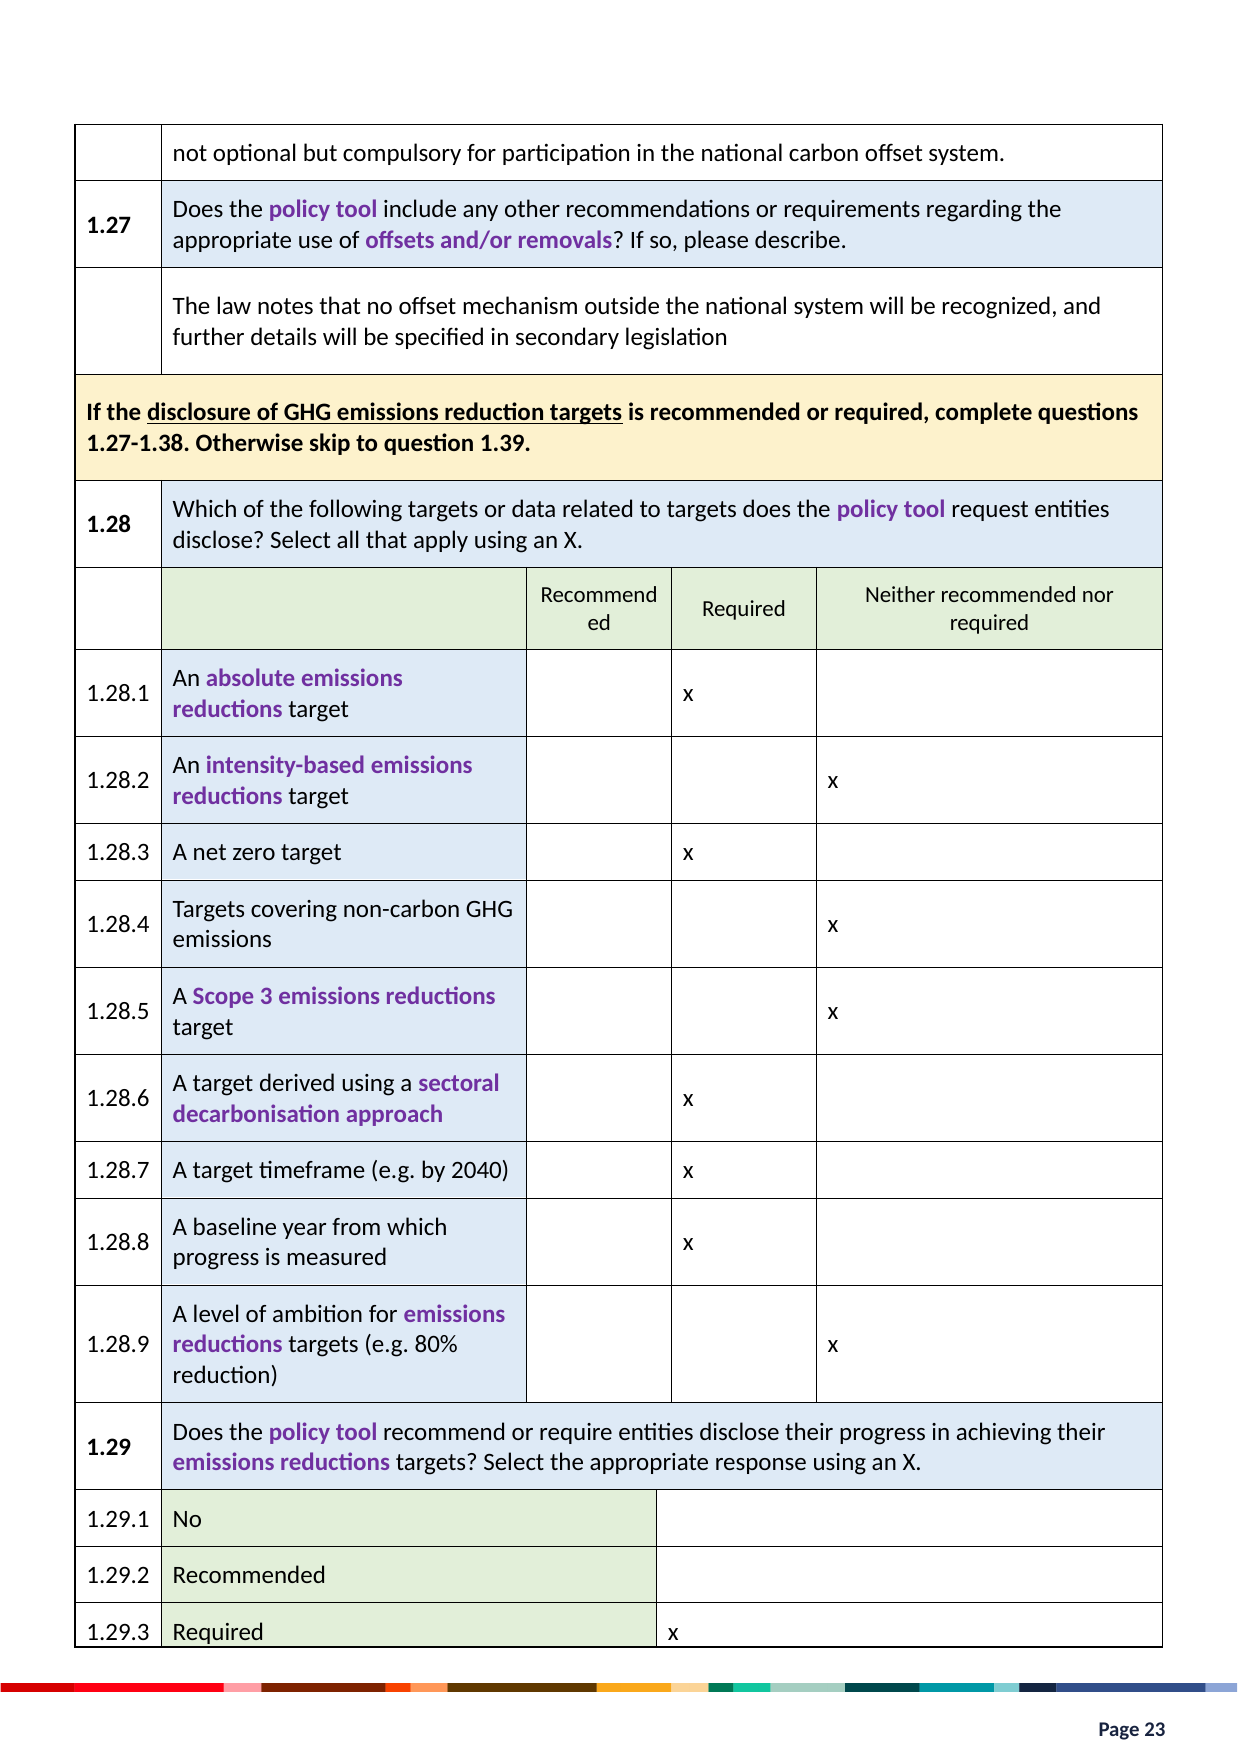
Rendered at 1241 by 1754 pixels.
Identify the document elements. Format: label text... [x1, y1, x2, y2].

table_cell x [672, 1199, 816, 1284]
table_cell [672, 737, 816, 823]
table_cell x [672, 1142, 816, 1197]
table_cell A Scope 3 emissions reductions target [162, 968, 526, 1054]
table_cell [76, 125, 161, 180]
table_cell Required [672, 568, 816, 649]
table_cell 1.28.3 [76, 824, 161, 879]
table_cell No [162, 1490, 656, 1546]
table_cell 1.28.7 [76, 1142, 161, 1197]
table_cell 1.28.8 [76, 1199, 161, 1284]
table_cell If the disclosure of GHG emissions reduction targets is recommended or required, complete questions 1.27-1.38. Otherwise skip to question 1.39. [76, 375, 1162, 480]
table_cell x [817, 968, 1162, 1054]
picture [0, 1683, 1236, 1692]
table_cell [672, 881, 816, 967]
table_cell [527, 1142, 671, 1197]
table_cell 1.28.2 [76, 737, 161, 823]
table_cell 1.29 [76, 1403, 161, 1489]
table_cell Neither recommended nor required [817, 568, 1162, 649]
table_cell An intensity-based emissions reductions target [162, 737, 526, 823]
table_cell [527, 1199, 671, 1284]
table_cell An absolute emissions reductions target [162, 650, 526, 736]
table_cell A target timeframe (e.g. by 2040) [162, 1142, 526, 1197]
table_cell 1.29.2 [76, 1547, 161, 1602]
table_cell [672, 1286, 816, 1402]
table_cell Which of the following targets or data related to targets does the policy tool request entities disclose? Select all that apply using an X. [162, 481, 1162, 567]
table_cell Required [162, 1603, 656, 1646]
table_cell [817, 824, 1162, 879]
table_cell [817, 1142, 1162, 1197]
table_cell The law notes that no offset mechanism outside the national system will be recognized, and further details will be specified in secondary legislation [162, 268, 1162, 373]
table_cell [527, 824, 671, 879]
table_cell [527, 650, 671, 736]
table_cell Recommended [162, 1547, 656, 1602]
table_cell [817, 1055, 1162, 1141]
table_cell [817, 650, 1162, 736]
table_cell x [817, 881, 1162, 967]
table_cell 1.28.9 [76, 1286, 161, 1402]
table_cell [527, 737, 671, 823]
table_cell Targets covering non-carbon GHG emissions [162, 881, 526, 967]
table_cell A net zero target [162, 824, 526, 879]
table_cell [527, 968, 671, 1054]
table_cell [162, 125, 1162, 180]
table_cell A level of ambition for emissions reductions targets (e.g. 80% reduction) [162, 1286, 526, 1402]
table_cell A baseline year from which progress is measured [162, 1199, 526, 1284]
table_cell A target derived using a sectoral decarbonisation approach [162, 1055, 526, 1141]
table_cell Does the policy tool recommend or require entities disclose their progress in achieving their emissions reductions targets? Select the appropriate response using an X. [162, 1403, 1162, 1489]
table_cell 1.29.1 [76, 1490, 161, 1546]
table_cell x [672, 824, 816, 879]
table_cell Recommended [527, 568, 671, 649]
table_cell 1.29.3 [76, 1603, 161, 1646]
table_cell x [672, 1055, 816, 1141]
table_cell [817, 1199, 1162, 1284]
table_cell [527, 881, 671, 967]
table_cell 1.28.4 [76, 881, 161, 967]
table_cell [162, 568, 526, 649]
table_cell [527, 1286, 671, 1402]
table_cell 1.28.1 [76, 650, 161, 736]
table_cell [527, 1055, 671, 1141]
table_cell x [657, 1603, 1162, 1646]
table_cell Does the policy tool include any other recommendations or requirements regarding the appropriate use of offsets and/or removals? If so, please describe. [162, 181, 1162, 267]
table_cell 1.27 [76, 181, 161, 267]
table_cell [76, 568, 161, 649]
table_cell [76, 268, 161, 373]
table_cell x [817, 737, 1162, 823]
table_cell 1.28 [76, 481, 161, 567]
table_cell x [817, 1286, 1162, 1402]
table_cell [657, 1490, 1162, 1546]
table_cell [672, 968, 816, 1054]
table_cell x [672, 650, 816, 736]
table_cell [657, 1547, 1162, 1602]
table_cell 1.28.6 [76, 1055, 161, 1141]
table_cell 1.28.5 [76, 968, 161, 1054]
